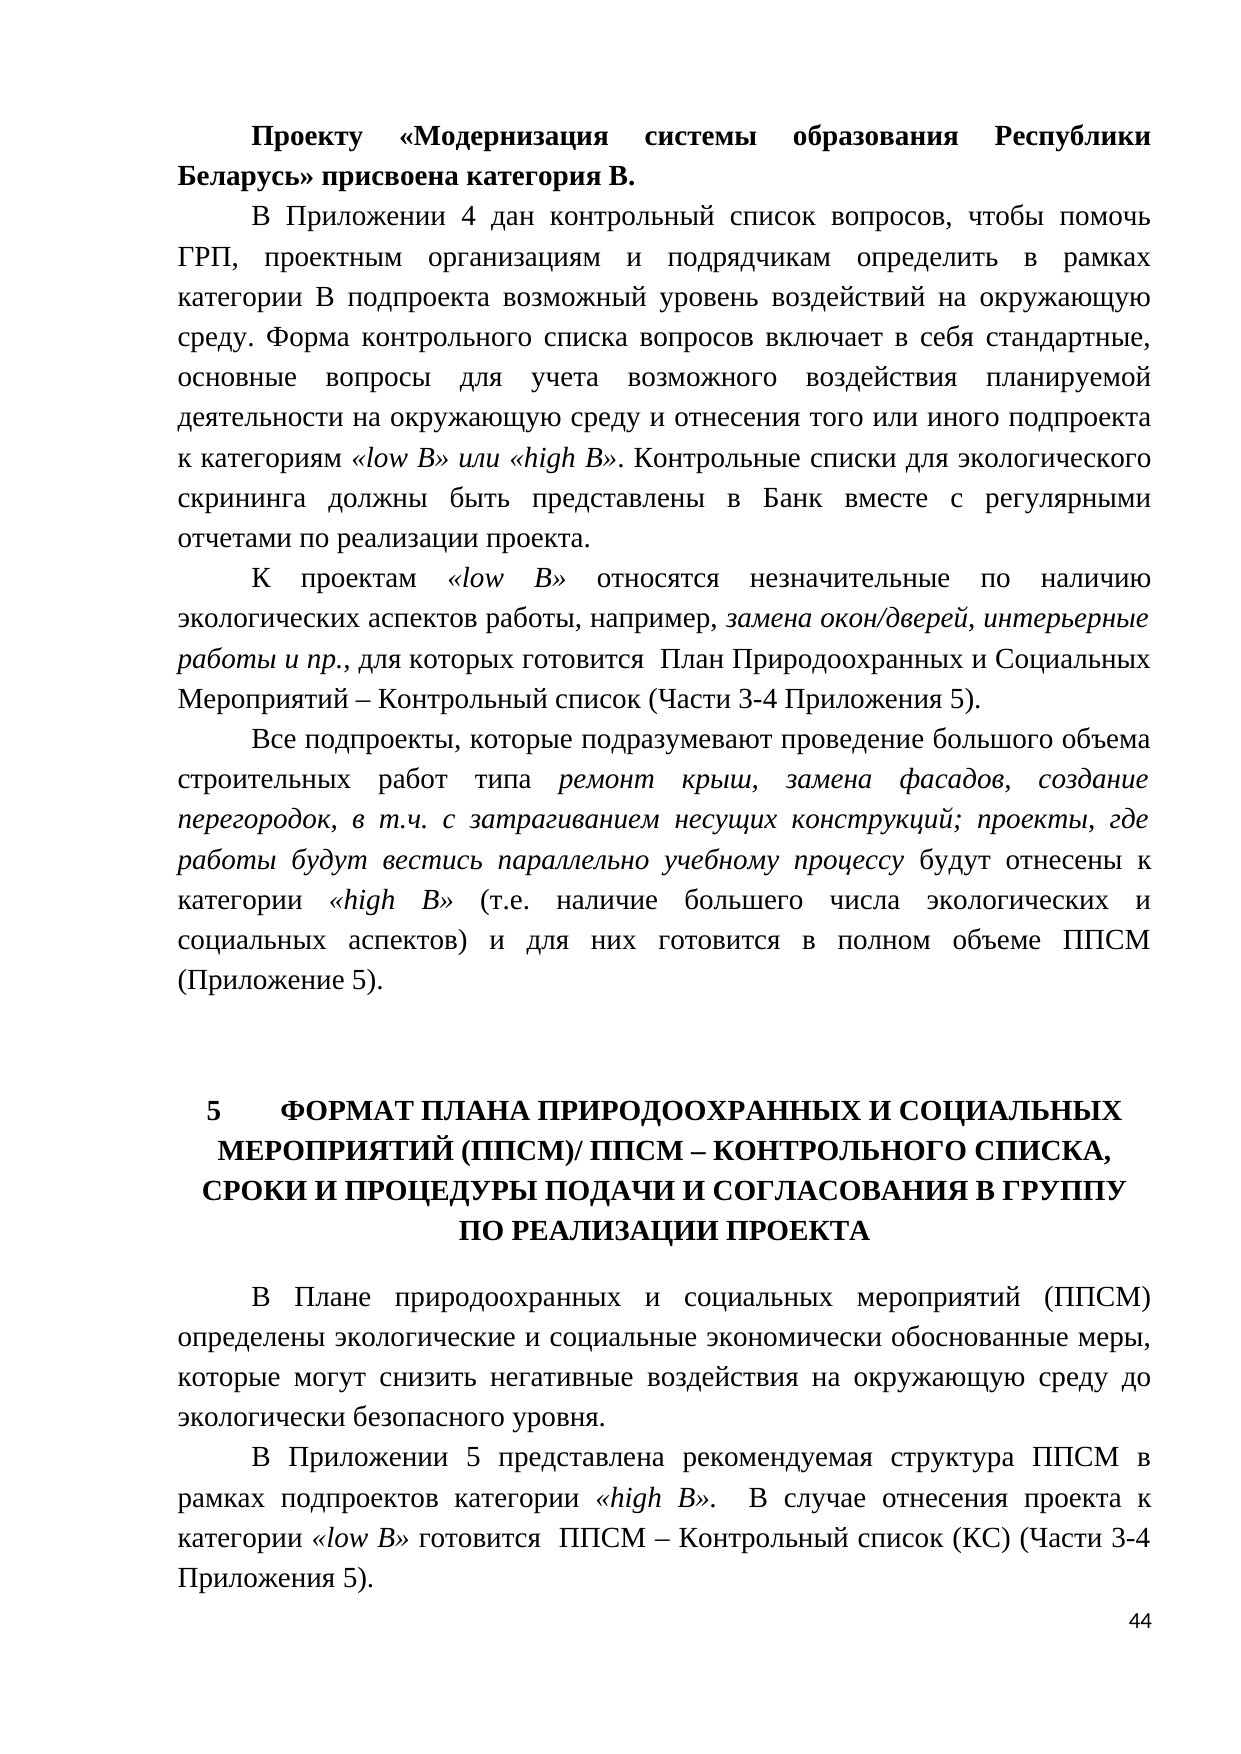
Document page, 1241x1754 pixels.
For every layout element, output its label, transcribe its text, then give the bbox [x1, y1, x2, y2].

list К проектам «low B» относятся незначительные по наличию экологических аспектов работы, например, замена окон/дверей, интерьерные работы и пр., для которых готовится План Природоохранных и Социальных Мероприятий – Контрольный список (Части 3-4 Приложения 5). [177, 560, 1152, 714]
list Все подпроекты, которые подразумевают проведение большого объема строительных работ типа ремонт крыш, замена фасадов, создание перегородок, в т.ч. с затрагиванием несущих конструкций; проекты, где работы будут вестись параллельно учебному процессу будут отнесены к категории «high B» (т.е. наличие большего числа экологических и социальных аспектов) и для них готовится в полном объеме ППСМ (Приложение 5). [177, 721, 1152, 996]
subtitle Формат Плана природоохранных и социальных мероприятий (ППсМ)/ ППсМ – Контрольного списка, сроки и процедуры подачи и согласования в Группу по реализации проекта [177, 1093, 1152, 1247]
list В Приложении 5 представлена рекомендуемая структура ППСМ в рамках подпроектов категории «high B». В случае отнесения проекта к категории «low B» готовится ППСМ – Контрольный список (КС) (Части 3-4 Приложения 5). [177, 1439, 1152, 1594]
list В Плане природоохранных и социальных мероприятий (ППСМ) определены экологические и социальные экономически обоснованные меры, которые могут снизить негативные воздействия на окружающую среду до экологически безопасного уровня. [177, 1279, 1152, 1433]
list Проекту «Модернизация системы образования Республики Беларусь» присвоена категория В. [177, 118, 1152, 192]
list В Приложении 4 дан контрольный список вопросов, чтобы помочь ГРП, проектным организациям и подрядчикам определить в рамках категории В подпроекта возможный уровень воздействий на окружающую среду. Форма контрольного списка вопросов включает в себя стандартные, основные вопросы для учета возможного воздействия планируемой деятельности на окружающую среду и отнесения того или иного подпроекта к категориям «low B» или «high B». Контрольные списки для экологического скрининга должны быть представлены в Банк вместе с регулярными отчетами по реализации проекта. [177, 198, 1152, 554]
